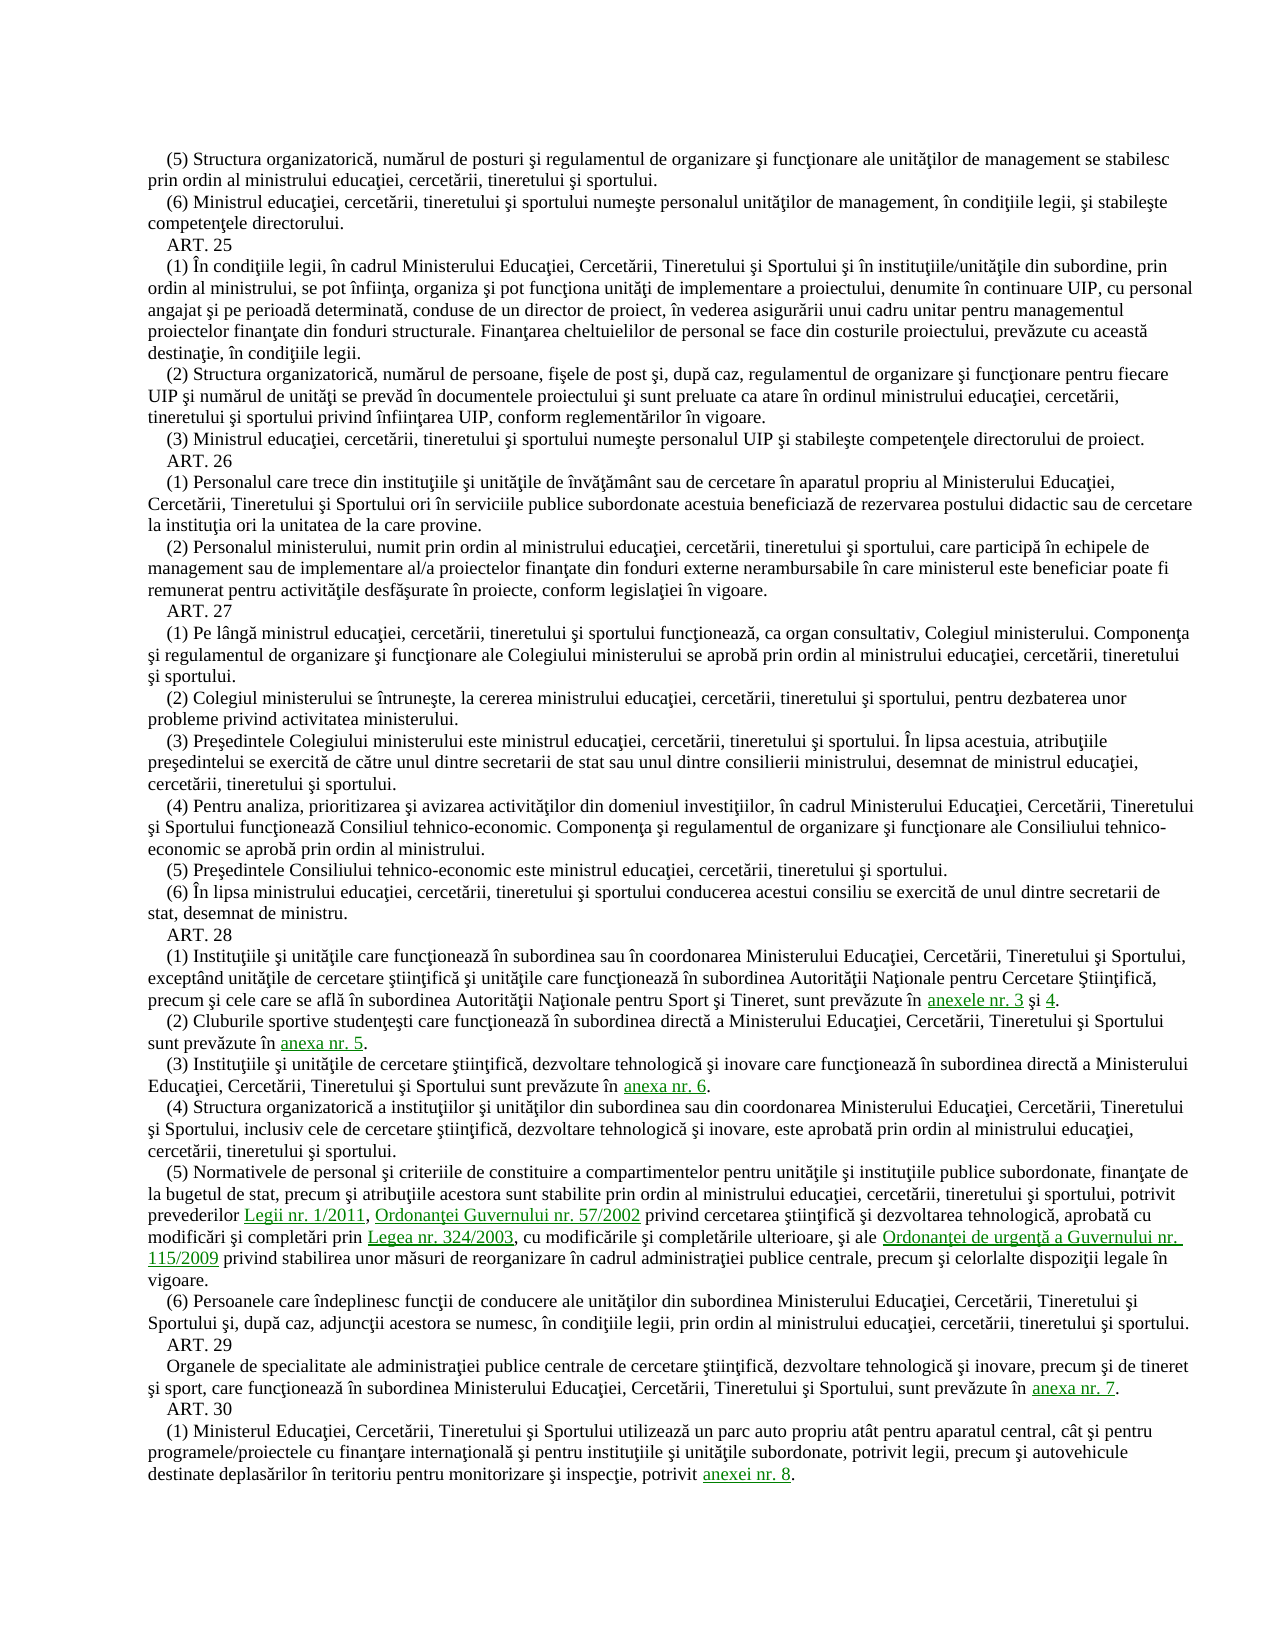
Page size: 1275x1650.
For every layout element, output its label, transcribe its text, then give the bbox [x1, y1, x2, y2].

text ART. 28 [148, 924, 1196, 945]
text (2) Colegiul ministerului se întruneşte, la cererea ministrului educaţiei, cercetării, tineretului şi sportului, pentru dezbaterea unor probleme privind activitatea ministerului. [148, 687, 1196, 730]
text (2) Personalul ministerului, numit prin ordin al ministrului educaţiei, cercetării, tineretului şi sportului, care participă în echipele de management sau de implementare al/a proiectelor finanţate din fonduri externe nerambursabile în care ministerul este beneficiar poate fi remunerat pentru activităţile desfăşurate în proiecte, conform legislaţiei în vigoare. [148, 536, 1196, 600]
text (1) Personalul care trece din instituţiile şi unităţile de învăţământ sau de cercetare în aparatul propriu al Ministerului Educaţiei, Cercetării, Tineretului şi Sportului ori în serviciile publice subordonate acestuia beneficiază de rezervarea postului didactic sau de cercetare la instituţia ori la unitatea de la care provine. [148, 471, 1196, 536]
text (1) Pe lângă ministrul educaţiei, cercetării, tineretului şi sportului funcţionează, ca organ consultativ, Colegiul ministerului. Componenţa şi regulamentul de organizare şi funcţionare ale Colegiului ministerului se aprobă prin ordin al ministrului educaţiei, cercetării, tineretului şi sportului. [148, 622, 1196, 687]
text (2) Structura organizatorică, numărul de persoane, fişele de post şi, după caz, regulamentul de organizare şi funcţionare pentru fiecare UIP şi numărul de unităţi se prevăd în documentele proiectului şi sunt preluate ca atare în ordinul ministrului educaţiei, cercetării, tineretului şi sportului privind înfiinţarea UIP, conform reglementărilor în vigoare. [148, 363, 1196, 428]
text Organele de specialitate ale administraţiei publice centrale de cercetare ştiinţifică, dezvoltare tehnologică şi inovare, precum şi de tineret şi sport, care funcţionează în subordinea Ministerului Educaţiei, Cercetării, Tineretului şi Sportului, sunt prevăzute în anexa nr. 7. [148, 1355, 1196, 1398]
text ART. 25 [148, 234, 1196, 255]
text ART. 27 [148, 600, 1196, 622]
text (5) Normativele de personal şi criteriile de constituire a compartimentelor pentru unităţile şi instituţiile publice subordonate, finanţate de la bugetul de stat, precum şi atribuţiile acestora sunt stabilite prin ordin al ministrului educaţiei, cercetării, tineretului şi sportului, potrivit prevederilor Legii nr. 1/2011, Ordonanţei Guvernului nr. 57/2002 privind cercetarea ştiinţifică şi dezvoltarea tehnologică, aprobată cu modificări şi completări prin Legea nr. 324/2003, cu modificările şi completările ulterioare, şi ale Ordonanţei de urgenţă a Guvernului nr. 115/2009 privind stabilirea unor măsuri de reorganizare în cadrul administraţiei publice centrale, precum şi celorlalte dispoziţii legale în vigoare. [148, 1161, 1196, 1290]
text (1) Ministerul Educaţiei, Cercetării, Tineretului şi Sportului utilizează un parc auto propriu atât pentru aparatul central, cât şi pentru programele/proiectele cu finanţare internaţională şi pentru instituţiile şi unităţile subordonate, potrivit legii, precum şi autovehicule destinate deplasărilor în teritoriu pentru monitorizare şi inspecţie, potrivit anexei nr. 8. [148, 1420, 1196, 1484]
text (4) Structura organizatorică a instituţiilor şi unităţilor din subordinea sau din coordonarea Ministerului Educaţiei, Cercetării, Tineretului şi Sportului, inclusiv cele de cercetare ştiinţifică, dezvoltare tehnologică şi inovare, este aprobată prin ordin al ministrului educaţiei, cercetării, tineretului şi sportului. [148, 1096, 1196, 1161]
text (6) Ministrul educaţiei, cercetării, tineretului şi sportului numeşte personalul unităţilor de management, în condiţiile legii, şi stabileşte competenţele directorului. [148, 191, 1196, 234]
text ART. 30 [148, 1398, 1196, 1420]
text (4) Pentru analiza, prioritizarea şi avizarea activităţilor din domeniul investiţiilor, în cadrul Ministerului Educaţiei, Cercetării, Tineretului şi Sportului funcţionează Consiliul tehnico-economic. Componenţa şi regulamentul de organizare şi funcţionare ale Consiliului tehnico-economic se aprobă prin ordin al ministrului. [148, 794, 1196, 859]
text (3) Instituţiile şi unităţile de cercetare ştiinţifică, dezvoltare tehnologică şi inovare care funcţionează în subordinea directă a Ministerului Educaţiei, Cercetării, Tineretului şi Sportului sunt prevăzute în anexa nr. 6. [148, 1053, 1196, 1096]
text (2) Cluburile sportive studenţeşti care funcţionează în subordinea directă a Ministerului Educaţiei, Cercetării, Tineretului şi Sportului sunt prevăzute în anexa nr. 5. [148, 1010, 1196, 1053]
text (6) În lipsa ministrului educaţiei, cercetării, tineretului şi sportului conducerea acestui consiliu se exercită de unul dintre secretarii de stat, desemnat de ministru. [148, 881, 1196, 924]
text (3) Preşedintele Colegiului ministerului este ministrul educaţiei, cercetării, tineretului şi sportului. În lipsa acestuia, atribuţiile preşedintelui se exercită de către unul dintre secretarii de stat sau unul dintre consilierii ministrului, desemnat de ministrul educaţiei, cercetării, tineretului şi sportului. [148, 730, 1196, 794]
text (6) Persoanele care îndeplinesc funcţii de conducere ale unităţilor din subordinea Ministerului Educaţiei, Cercetării, Tineretului şi Sportului şi, după caz, adjuncţii acestora se numesc, în condiţiile legii, prin ordin al ministrului educaţiei, cercetării, tineretului şi sportului. [148, 1290, 1196, 1333]
text ART. 29 [148, 1333, 1196, 1355]
text (1) În condiţiile legii, în cadrul Ministerului Educaţiei, Cercetării, Tineretului şi Sportului şi în instituţiile/unităţile din subordine, prin ordin al ministrului, se pot înfiinţa, organiza şi pot funcţiona unităţi de implementare a proiectului, denumite în continuare UIP, cu personal angajat şi pe perioadă determinată, conduse de un director de proiect, în vederea asigurării unui cadru unitar pentru managementul proiectelor finanţate din fonduri structurale. Finanţarea cheltuielilor de personal se face din costurile proiectului, prevăzute cu această destinaţie, în condiţiile legii. [148, 255, 1196, 363]
text (3) Ministrul educaţiei, cercetării, tineretului şi sportului numeşte personalul UIP şi stabileşte competenţele directorului de proiect. [148, 428, 1196, 449]
text (5) Preşedintele Consiliului tehnico-economic este ministrul educaţiei, cercetării, tineretului şi sportului. [148, 859, 1196, 881]
text ART. 26 [148, 449, 1196, 471]
text (5) Structura organizatorică, numărul de posturi şi regulamentul de organizare şi funcţionare ale unităţilor de management se stabilesc prin ordin al ministrului educaţiei, cercetării, tineretului şi sportului. [148, 148, 1196, 191]
text (1) Instituţiile şi unităţile care funcţionează în subordinea sau în coordonarea Ministerului Educaţiei, Cercetării, Tineretului şi Sportului, exceptând unităţile de cercetare ştiinţifică şi unităţile care funcţionează în subordinea Autorităţii Naţionale pentru Cercetare Ştiinţifică, precum şi cele care se află în subordinea Autorităţii Naţionale pentru Sport şi Tineret, sunt prevăzute în anexele nr. 3 şi 4. [148, 945, 1196, 1010]
